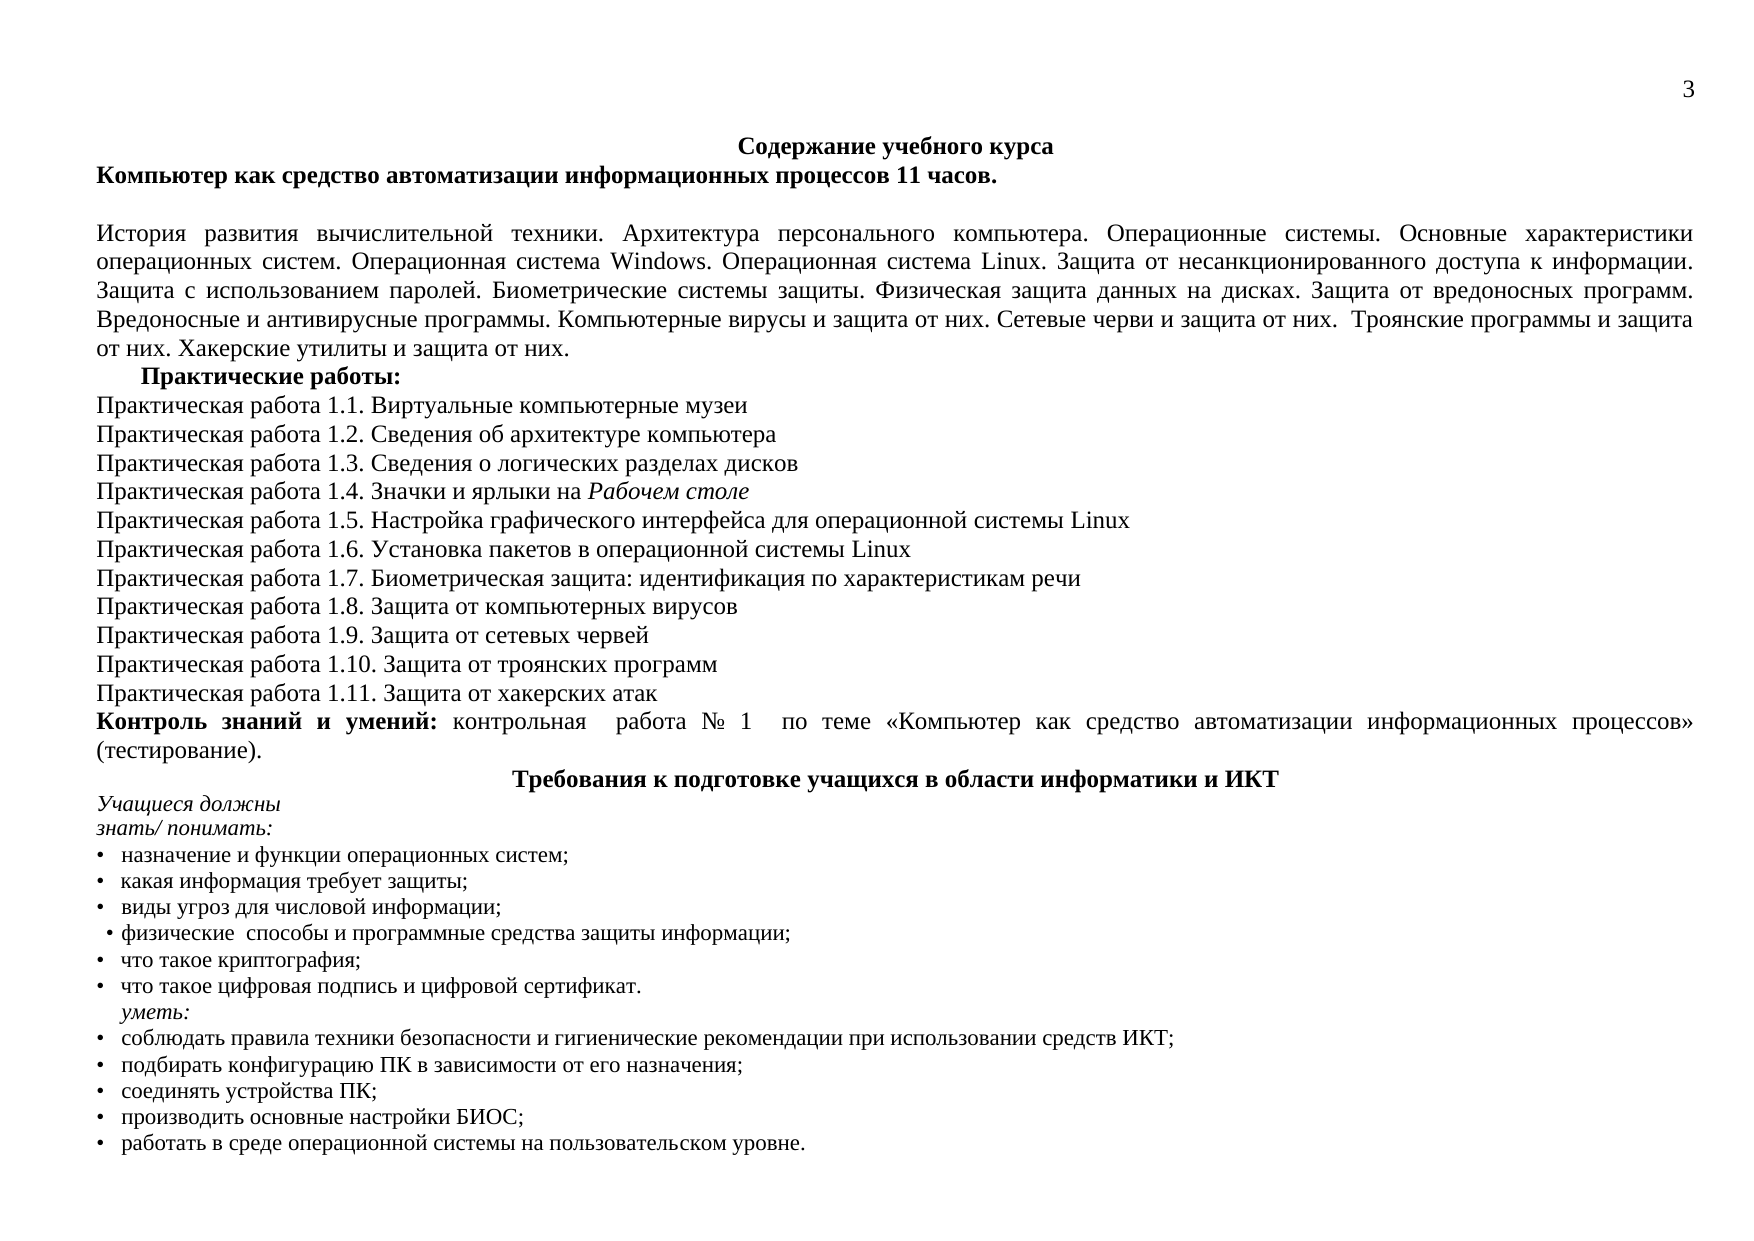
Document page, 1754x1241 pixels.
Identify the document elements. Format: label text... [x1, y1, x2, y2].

list производить основные настройки БИОС; [96, 1105, 1687, 1129]
text Практическая работа 1.9. Защита от сетевых червей [96, 620, 1695, 649]
list что такое криптография; [96, 948, 1687, 972]
text История развития вычислительной техники. Архитектура персонального компьютера. Операционные системы. Основные характеристики операционных систем. Операционная система Windows. Операционная система Linux. Защита от несанкционированного доступа к информации. Защита с использованием паролей. Биометрические системы защиты. Физическая защита данных на дисках. Защита от вредоносных программ. Вредоносные и антивирусные программы. Компьютерные вирусы и защита от них. Сетевые черви и защита от них. Троянские программы и защита от них. Хакерские утилиты и защита от них. [96, 218, 1695, 361]
list назначение и функции операционных систем; [96, 843, 1687, 867]
list какая информация требует защиты; [96, 869, 1687, 893]
text Практическая работа 1.8. Защита от компьютерных вирусов [96, 591, 1695, 620]
list подбирать конфигурацию ПК в зависимости от его назначения; [96, 1053, 1687, 1077]
list что такое цифровая подпись и цифровой сертификат. [96, 974, 1687, 998]
text Практическая работа 1.6. Установка пакетов в операционной системы Linux [96, 534, 1695, 563]
text Практическая работа 1.10. Защита от троянских программ [96, 649, 1695, 678]
text Практическая работа 1.2. Сведения об архитектуре компьютера [96, 419, 1695, 448]
text Контроль знаний и умений: контрольная работа № 1 по теме «Компьютер как средство автоматизации информационных процессов» (тестирование). [96, 706, 1695, 764]
list физические способы и программные средства защиты информации; [106, 922, 1697, 946]
text уметь: [121, 1000, 1687, 1024]
text Практическая работа 1.3. Сведения о логических разделах дисков [96, 448, 1695, 476]
list виды угроз для числовой информации; [96, 895, 1687, 919]
text Практическая работа 1.7. Биометрическая защита: идентификация по характеристикам речи [96, 563, 1695, 591]
text Учащиеся должны [96, 793, 1695, 817]
list работать в среде операционной системы на пользовательском уровне. [96, 1132, 1687, 1156]
text Практическая работа 1.5. Настройка графического интерфейса для операционной системы Linux [96, 505, 1695, 534]
list соединять устройства ПК; [96, 1079, 1687, 1103]
text Практическая работа 1.4. Значки и ярлыки на Рабочем столе [96, 476, 1695, 505]
list соблюдать правила техники безопасности и гигиенические рекомендации при использовании средств ИКТ; [96, 1027, 1687, 1051]
text Содержание учебного курса [96, 131, 1695, 160]
subtitle Требования к подготовке учащихся в области информатики и ИКТ [96, 764, 1695, 793]
text Практическая работа 1.1. Виртуальные компьютерные музеи [96, 390, 1695, 419]
text Практические работы: [96, 361, 1695, 390]
text знать/ понимать: [96, 817, 1695, 841]
text Компьютер как средство автоматизации информационных процессов 11 часов. [96, 160, 1695, 189]
text Практическая работа 1.11. Защита от хакерских атак [96, 678, 1695, 706]
